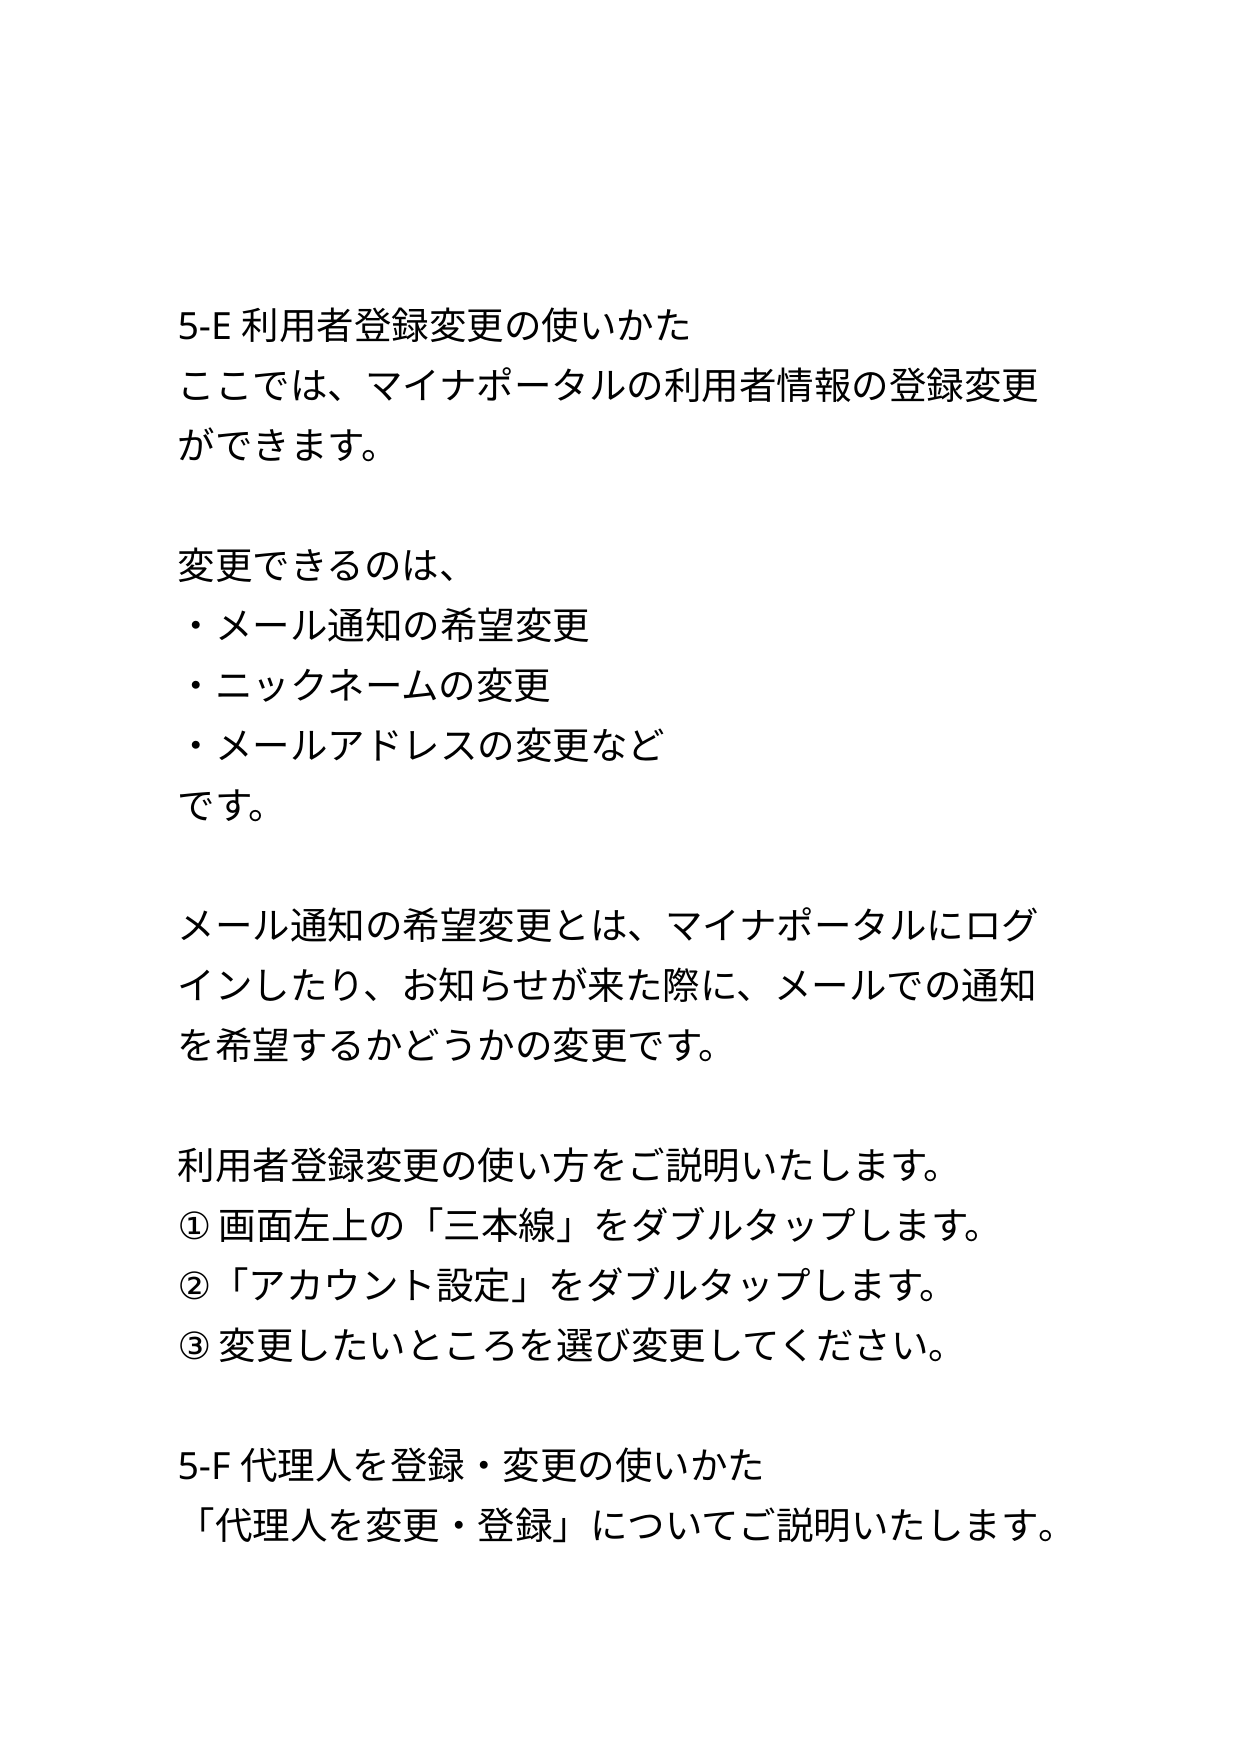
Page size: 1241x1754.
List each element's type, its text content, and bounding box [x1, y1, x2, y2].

text ここでは、マイナポータルの利用者情報の登録変更ができます。 [177, 352, 1063, 472]
text 5-F 代理人を登録・変更の使いかた [177, 1432, 1063, 1492]
text 「代理人を変更・登録」についてご説明いたします。 [177, 1492, 1063, 1552]
text 変更できるのは、 [177, 532, 1063, 592]
text です。 [177, 772, 1063, 832]
text 利用者登録変更の使い方をご説明いたします。 [177, 1132, 1063, 1192]
text ③変更したいところを選び変更してください。 [177, 1312, 1063, 1372]
text ・メール通知の希望変更 [177, 592, 1063, 652]
text ・ニックネームの変更 [177, 652, 1063, 712]
text ②「アカウント設定」をダブルタップします。 [177, 1252, 1063, 1312]
text ・メールアドレスの変更など [177, 712, 1063, 772]
text 5-E 利用者登録変更の使いかた [177, 292, 1063, 352]
text メール通知の希望変更とは、マイナポータルにログインしたり、お知らせが来た際に、メールでの通知を希望するかどうかの変更です。 [177, 892, 1063, 1072]
text ①画面左上の「三本線」をダブルタップします。 [177, 1192, 1063, 1252]
